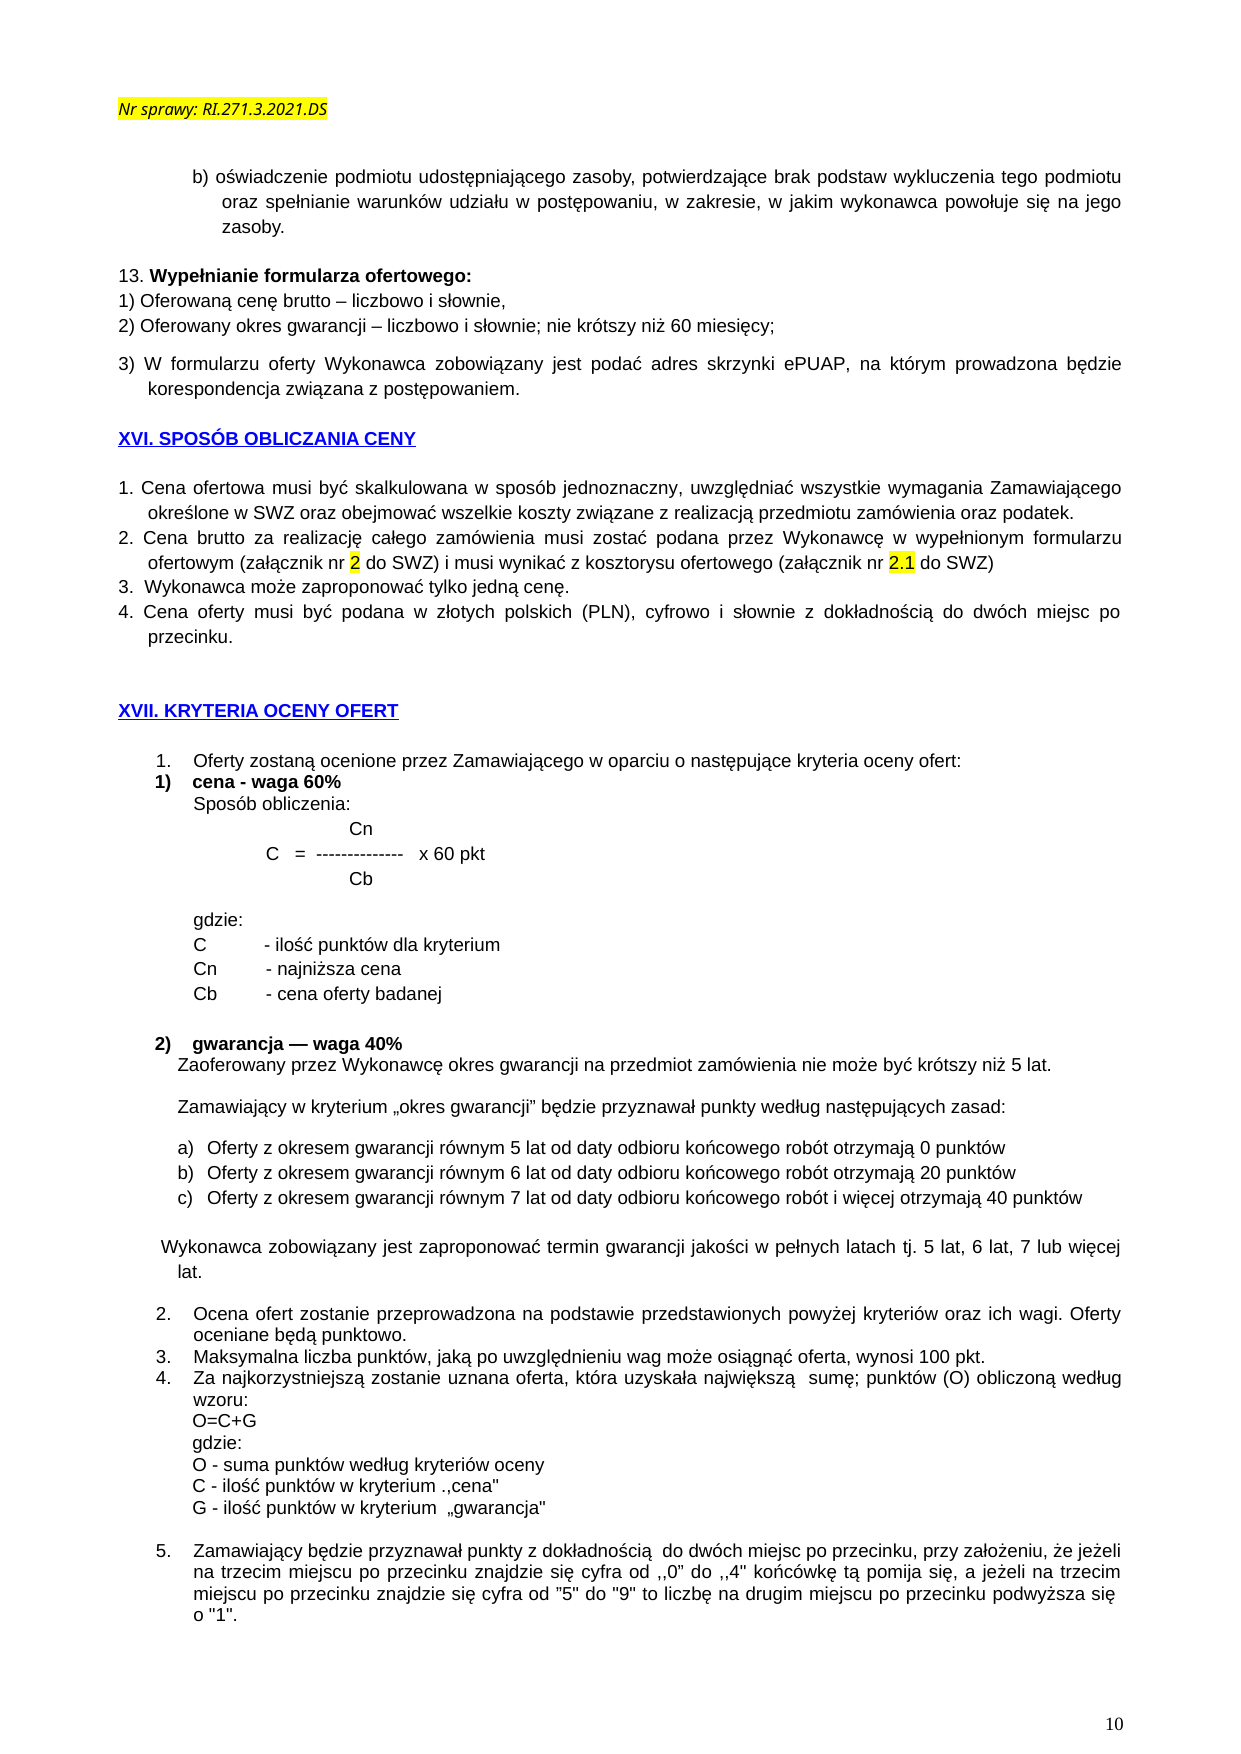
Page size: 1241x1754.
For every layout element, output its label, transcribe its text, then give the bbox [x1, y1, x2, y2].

list cena - waga 60% [154, 771, 1122, 793]
text Wykonawca zobowiązany jest zaproponować termin gwarancji jakości w pełnych latach tj. 5 lat, 6 lat, 7 lub więcej lat. [148, 1236, 1122, 1282]
text Zaoferowany przez Wykonawcę okres gwarancji na przedmiot zamówienia nie może być krótszy niż 5 lat. [177, 1054, 1122, 1076]
list Oferty z okresem gwarancji równym 5 lat od daty odbioru końcowego robót otrzymają 0 punktów [177, 1137, 1122, 1158]
text 1) Oferowaną cenę brutto – liczbowo i słownie, [118, 290, 1122, 311]
list Oferty z okresem gwarancji równym 6 lat od daty odbioru końcowego robót otrzymają 20 punktów [177, 1162, 1122, 1183]
list Za najkorzystniejszą zostanie uznana oferta, która uzyskała największą sumę; punktów (O) obliczoną według wzoru: [156, 1367, 1122, 1410]
text C - ilość punktów dla kryterium [193, 933, 1122, 955]
text 3. Wykonawca może zaproponować tylko jedną cenę. [118, 576, 1122, 598]
text XVI. SPOSÓB OBLICZANIA CENY [118, 427, 1122, 449]
list Ocena ofert zostanie przeprowadzona na podstawie przedstawionych powyżej kryteriów oraz ich wagi. Oferty oceniane będą punktowo. [156, 1302, 1122, 1346]
text b) oświadczenie podmiotu udostępniającego zasoby, potwierdzające brak podstaw wykluczenia tego podmiotu oraz spełnianie warunków udziału w postępowaniu, w zakresie, w jakim wykonawca powołuje się na jego zasoby. [192, 166, 1122, 237]
list Oferty z okresem gwarancji równym 7 lat od daty odbioru końcowego robót i więcej otrzymają 40 punktów [177, 1187, 1122, 1208]
text 3) W formularzu oferty Wykonawca zobowiązany jest podać adres skrzynki ePUAP, na którym prowadzona będzie korespondencja związana z postępowaniem. [118, 353, 1122, 399]
text Cb [193, 867, 1122, 889]
text O - suma punktów według kryteriów oceny [118, 1453, 1122, 1475]
text Sposób obliczenia: [193, 793, 1122, 814]
text gdzie: [118, 1432, 1122, 1453]
list Zamawiający będzie przyznawał punkty z dokładnością do dwóch miejsc po przecinku, przy założeniu, że jeżeli na trzecim miejscu po przecinku znajdzie się cyfra od ,,0” do ,,4" końcówkę tą pomija się, a jeżeli na trzecim miejscu po przecinku znajdzie się cyfra od ”5" do "9" to liczbę na drugim miejscu po przecinku podwyższa się o "1". [156, 1539, 1122, 1626]
text C = -------------- x 60 pkt [193, 842, 1122, 864]
text 4. Cena oferty musi być podana w złotych polskich (PLN), cyfrowo i słownie z dokładnością do dwóch miejsc po przecinku. [118, 601, 1122, 647]
text gdzie: [193, 908, 1122, 930]
text 2. Cena brutto za realizację całego zamówienia musi zostać podana przez Wykonawcę w wypełnionym formularzu ofertowym (załącznik nr 2 do SWZ) i musi wynikać z kosztorysu ofertowego (załącznik nr 2.1 do SWZ) [118, 527, 1122, 573]
text Cn [193, 818, 1122, 839]
list Oferty zostaną ocenione przez Zamawiającego w oparciu o następujące kryteria oceny ofert: [156, 750, 1122, 771]
text XVII. KRYTERIA OCENY OFERT [118, 700, 1122, 722]
text Cn - najniższa cena [193, 958, 1122, 980]
list Maksymalna liczba punktów, jaką po uwzględnieniu wag może osiągnąć oferta, wynosi 100 pkt. [156, 1346, 1122, 1367]
text 13. Wypełnianie formularza ofertowego: [118, 265, 1122, 287]
text G - ilość punktów w kryterium „gwarancja" [118, 1496, 1122, 1518]
text O=C+G [118, 1410, 1122, 1432]
text C - ilość punktów w kryterium .,cena" [118, 1475, 1122, 1496]
text Cb - cena oferty badanej [193, 983, 1122, 1004]
text 2) Oferowany okres gwarancji – liczbowo i słownie; nie krótszy niż 60 miesięcy; [118, 314, 1122, 336]
text 1. Cena ofertowa musi być skalkulowana w sposób jednoznaczny, uwzględniać wszystkie wymagania Zamawiającego określone w SWZ oraz obejmować wszelkie koszty związane z realizacją przedmiotu zamówienia oraz podatek. [118, 477, 1122, 523]
list gwarancja — waga 40% [154, 1032, 1122, 1054]
text Zamawiający w kryterium „okres gwarancji” będzie przyznawał punkty według następujących zasad: [177, 1096, 1122, 1117]
